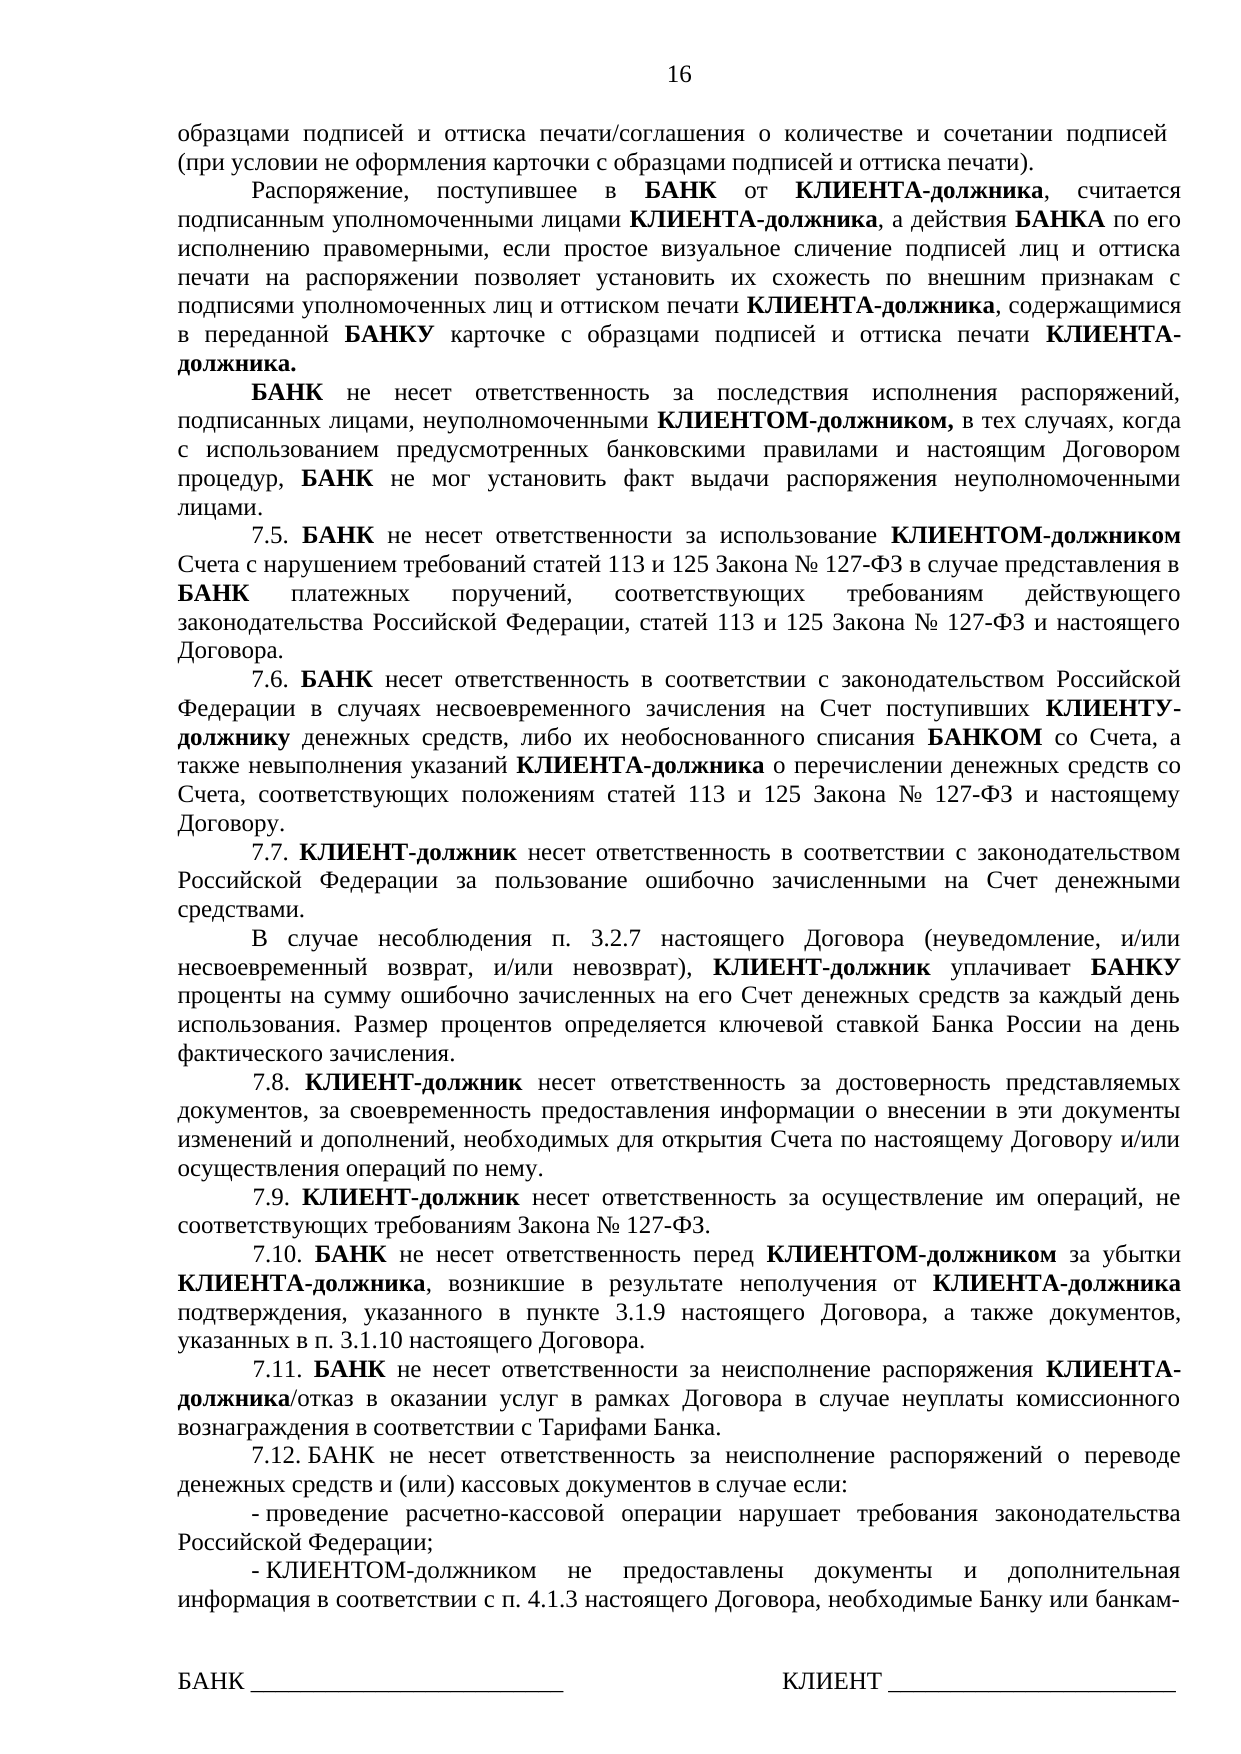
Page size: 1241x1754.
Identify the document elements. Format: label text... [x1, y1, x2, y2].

text В случае несоблюдения п. 3.2.7 настоящего Договора (неуведомление, и/или несвоевременный возврат, и/или невозврат), КЛИЕНТ-должник уплачивает БАНКУ проценты на сумму ошибочно зачисленных на его Счет денежных средств за каждый день использования. Размер процентов определяется ключевой ставкой Банка России на день фактического зачисления. [177, 923, 1181, 1067]
text БАНК не несет ответственность за последствия исполнения распоряжений, подписанных лицами, неуполномоченными КЛИЕНТОМ-должником, в тех случаях, когда с использованием предусмотренных банковскими правилами и настоящим Договором процедур, БАНК не мог установить факт выдачи распоряжения неуполномоченными лицами. [177, 377, 1181, 521]
text - проведение расчетно-кассовой операции нарушает требования законодательства Российской Федерации; [177, 1498, 1181, 1556]
text 7.7. КЛИЕНТ-должник несет ответственность в соответствии с законодательством Российской Федерации за пользование ошибочно зачисленными на Счет денежными средствами. [177, 837, 1181, 923]
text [177, 1556, 1181, 1613]
text 7.12. БАНК не несет ответственность за неисполнение распоряжений о переводе денежных средств и (или) кассовых документов в случае если: [177, 1441, 1181, 1498]
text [177, 118, 1181, 176]
text Распоряжение, поступившее в БАНК от КЛИЕНТА-должника, считается подписанным уполномоченными лицами КЛИЕНТА-должника, а действия БАНКА по его исполнению правомерными, если простое визуальное сличение подписей лиц и оттиска печати на распоряжении позволяет установить их схожесть по внешним признакам с подписями уполномоченных лиц и оттиском печати КЛИЕНТА-должника, содержащимися в переданной БАНКУ карточке с образцами подписей и оттиска печати КЛИЕНТА-должника. [177, 176, 1181, 377]
text 7.9. КЛИЕНТ-должник несет ответственность за осуществление им операций, не соответствующих требованиям Закона № 127-ФЗ. [177, 1182, 1181, 1239]
text 7.11. БАНК не несет ответственности за неисполнение распоряжения КЛИЕНТА-должника/отказ в оказании услуг в рамках Договора в случае неуплаты комиссионного вознаграждения в соответствии с Тарифами Банка. [177, 1354, 1181, 1441]
text 7.5. БАНК не несет ответственности за использование КЛИЕНТОМ-должником Счета с нарушением требований статей 113 и 125 Закона № 127-ФЗ в случае представления в БАНК платежных поручений, соответствующих требованиям действующего законодательства Российской Федерации, статей 113 и 125 Закона № 127-ФЗ и настоящего Договора. [177, 521, 1181, 664]
text 7.6. БАНК несет ответственность в соответствии с законодательством Российской Федерации в случаях несвоевременного зачисления на Счет поступивших КЛИЕНТУ-должнику денежных средств, либо их необоснованного списания БАНКОМ со Счета, а также невыполнения указаний КЛИЕНТА-должника о перечислении денежных средств со Счета, соответствующих положениям статей 113 и 125 Закона № 127-ФЗ и настоящему Договору. [177, 664, 1181, 837]
text 7.10. БАНК не несет ответственность перед КЛИЕНТОМ-должником за убытки КЛИЕНТА-должника, возникшие в результате неполучения от КЛИЕНТА-должника подтверждения, указанного в пункте 3.1.9 настоящего Договора, а также документов, указанных в п. 3.1.10 настоящего Договора. [177, 1239, 1181, 1354]
text 7.8. КЛИЕНТ-должник несет ответственность за достоверность представляемых документов, за своевременность предоставления информации о внесении в эти документы изменений и дополнений, необходимых для открытия Счета по настоящему Договору и/или осуществления операций по нему. [177, 1067, 1181, 1182]
